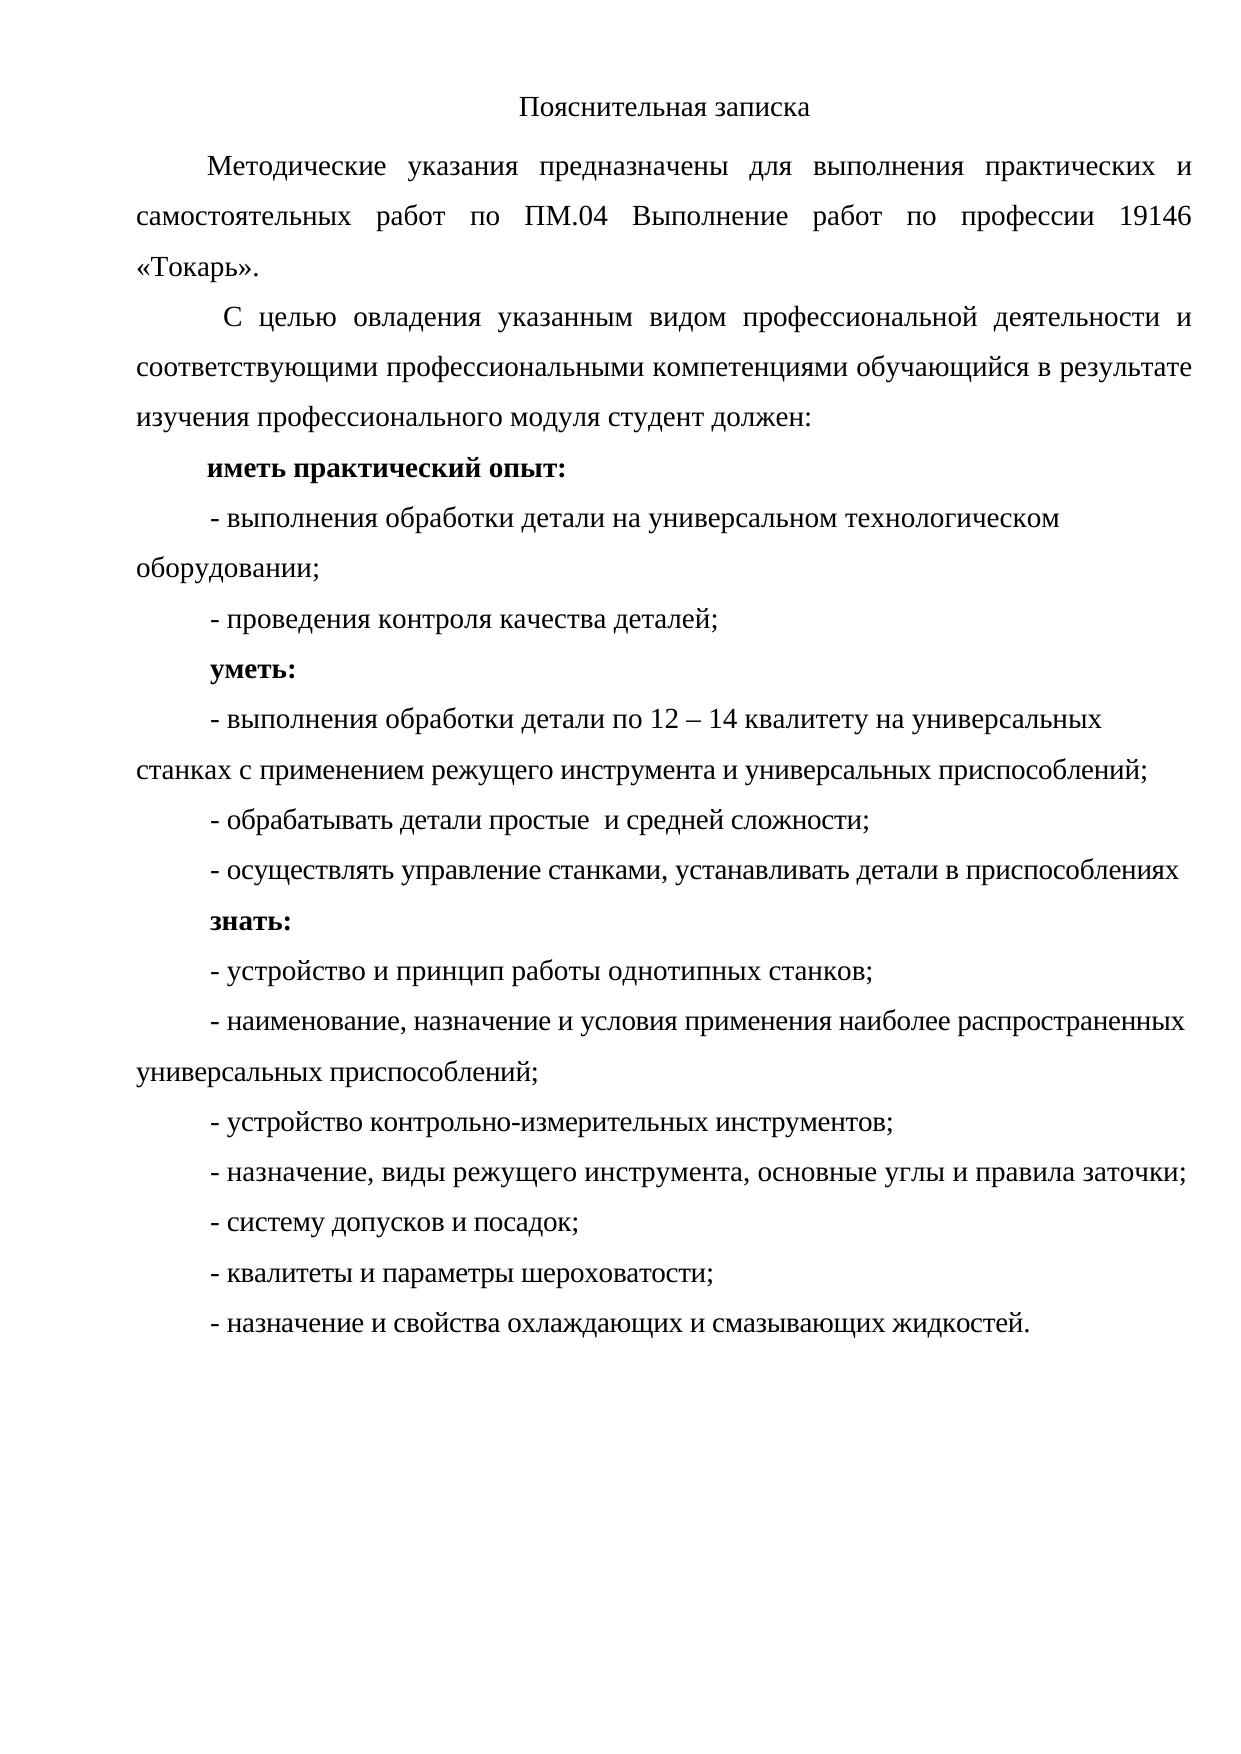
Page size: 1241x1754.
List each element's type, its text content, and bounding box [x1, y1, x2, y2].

text - наименование, назначение и условия применения наиболее распространенных универсальных приспособлений; [136, 1003, 1193, 1087]
text - назначение и свойства охлаждающих и смазывающих жидкостей. [136, 1305, 1193, 1339]
text Методические указания предназначены для выполнения практических и самостоятельных работ по ПМ.04 Выполнение работ по профессии 19146 «Токарь». [136, 148, 1193, 282]
text - выполнения обработки детали по 12 – 14 квалитету на универсальных станках с применением режущего инструмента и универсальных приспособлений; [136, 701, 1193, 785]
text - назначение, виды режущего инструмента, основные углы и правила заточки; [136, 1154, 1193, 1188]
text - устройство и принцип работы однотипных станков; [136, 953, 1193, 987]
text иметь практический опыт: [136, 450, 1193, 483]
text - выполнения обработки детали на универсальном технологическом оборудовании; [136, 500, 1193, 584]
text знать: [136, 903, 1193, 936]
text С целью овладения указанным видом профессиональной деятельности и соответствующими профессиональными компетенциями обучающийся в результате изучения профессионального модуля студент должен: [136, 299, 1193, 433]
text - систему допусков и посадок; [136, 1204, 1193, 1238]
text - осуществлять управление станками, устанавливать детали в приспособлениях [136, 852, 1193, 886]
text уметь: [136, 651, 1193, 685]
text Пояснительная записка [136, 89, 1193, 122]
text - обрабатывать детали простые и средней сложности; [136, 802, 1193, 836]
text - проведения контроля качества деталей; [136, 601, 1193, 634]
text - квалитеты и параметры шероховатости; [136, 1255, 1193, 1288]
text - устройство контрольно-измерительных инструментов; [136, 1104, 1193, 1137]
